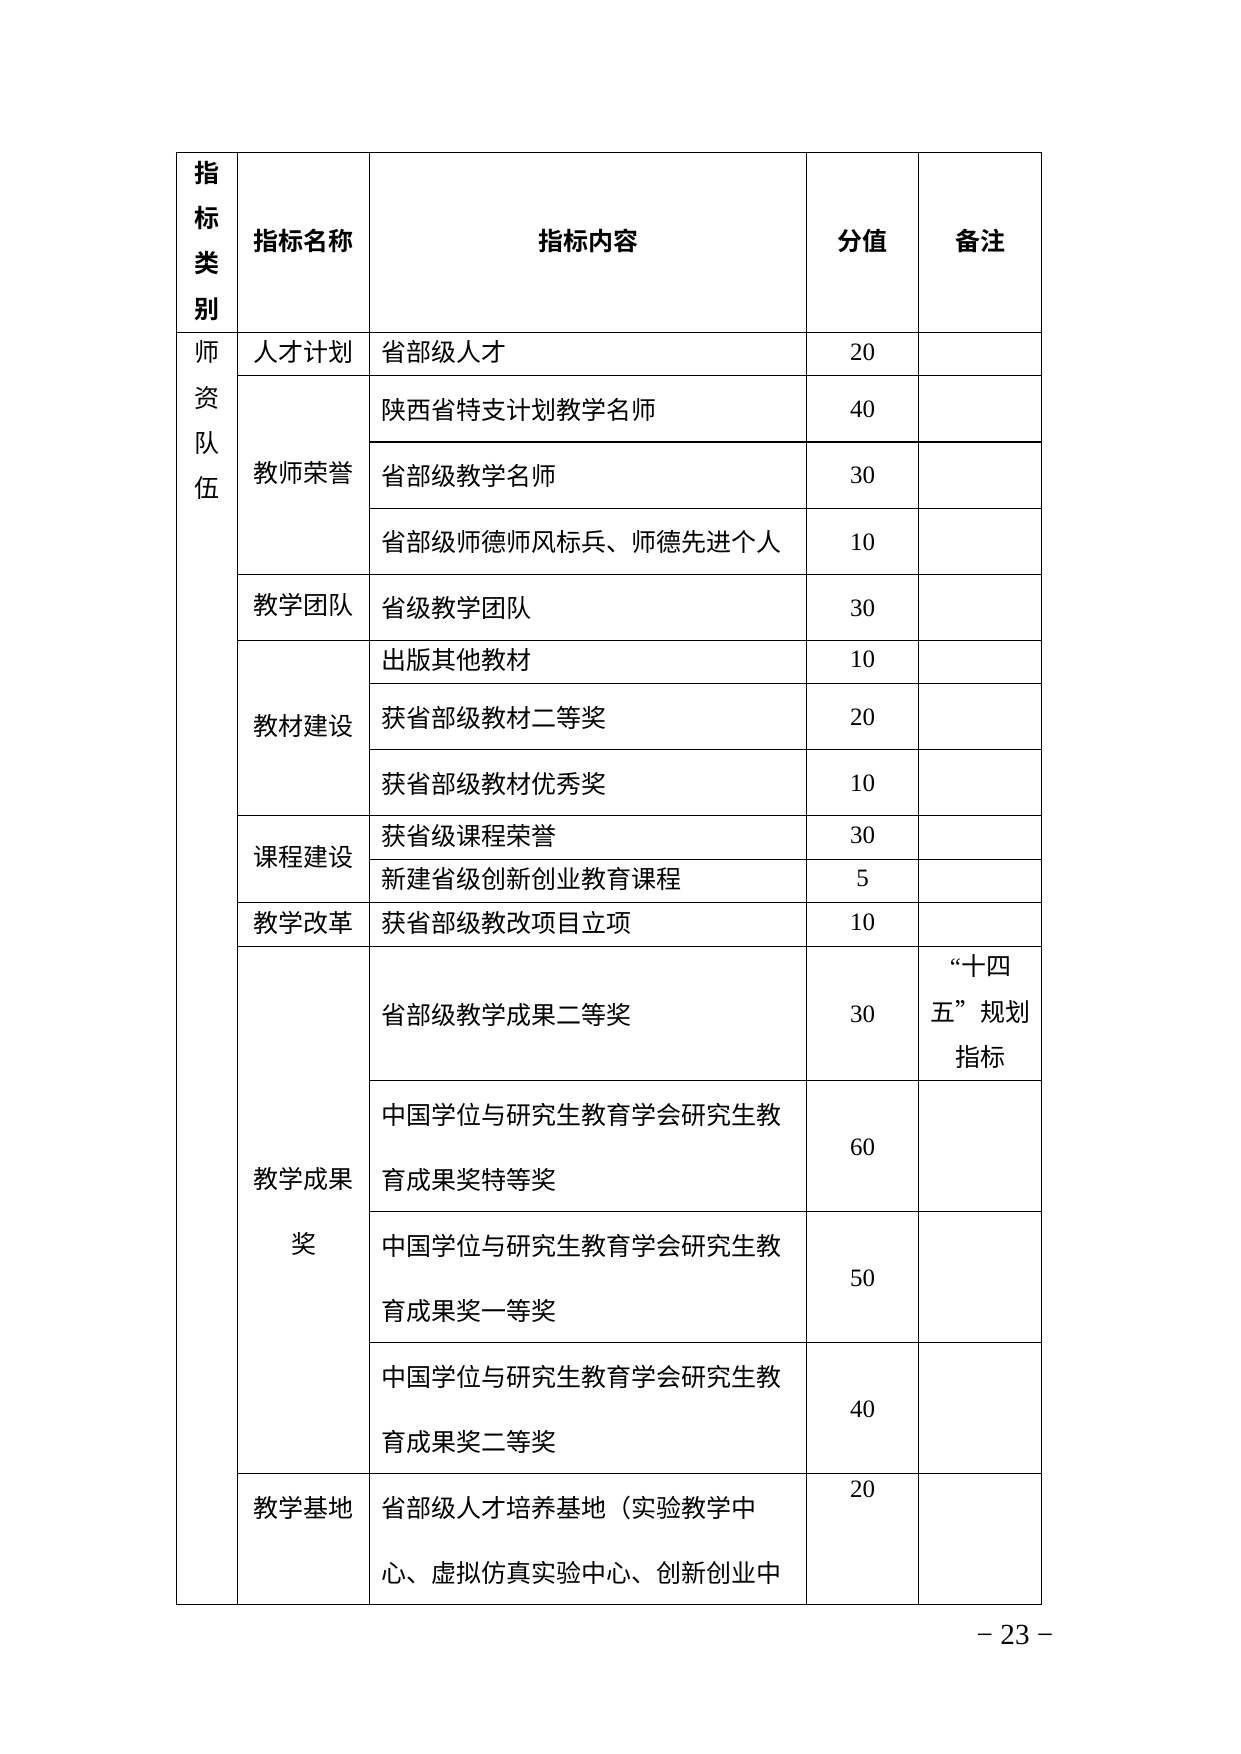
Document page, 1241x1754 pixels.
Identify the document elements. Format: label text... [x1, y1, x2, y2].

table_cell “十四五”规划指标 [919, 947, 1041, 1080]
table_cell 出版其他教材 [370, 641, 806, 683]
table_cell 教学基地 [238, 1474, 369, 1604]
table_cell 30 [807, 443, 918, 507]
table_cell 40 [807, 376, 918, 441]
table_cell 获省部级教材优秀奖 [370, 750, 806, 815]
table_cell 20 [807, 333, 918, 375]
table_cell 教学成果奖 [238, 947, 369, 1473]
table_cell 教师荣誉 [238, 376, 369, 573]
table_cell 10 [807, 509, 918, 573]
table_cell 人才计划 [238, 333, 369, 375]
table_cell 新建省级创新创业教育课程 [370, 860, 806, 902]
table_cell 40 [807, 1343, 918, 1473]
table_header 指标类别 [177, 153, 237, 332]
table_cell 课程建设 [238, 816, 369, 902]
table_cell [919, 860, 1041, 902]
table_cell [919, 684, 1041, 749]
table_cell [919, 509, 1041, 573]
table_cell 师资队伍 [177, 333, 237, 1604]
table_cell 30 [807, 575, 918, 639]
table_cell [919, 1343, 1041, 1473]
table_cell 教学改革 [238, 903, 369, 946]
table_header 指标内容 [370, 153, 806, 332]
table_cell [919, 816, 1041, 859]
table_cell 省部级人才 [370, 333, 806, 375]
table_cell 10 [807, 750, 918, 815]
table_header 备注 [919, 153, 1041, 332]
table_cell 获省级课程荣誉 [370, 816, 806, 859]
table_cell 省部级教学名师 [370, 443, 806, 507]
table_cell 20 [807, 684, 918, 749]
table_cell 5 [807, 860, 918, 902]
table_cell 中国学位与研究生教育学会研究生教育成果奖一等奖 [370, 1212, 806, 1342]
table_cell 获省部级教改项目立项 [370, 903, 806, 946]
table_cell 教材建设 [238, 641, 369, 815]
table_cell [919, 333, 1041, 375]
table_cell 省部级教学成果二等奖 [370, 947, 806, 1080]
table_cell 获省部级教材二等奖 [370, 684, 806, 749]
table_cell [919, 1212, 1041, 1342]
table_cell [370, 1474, 806, 1604]
table_cell [919, 443, 1041, 507]
table_cell 陕西省特支计划教学名师 [370, 376, 806, 441]
table_cell 中国学位与研究生教育学会研究生教育成果奖特等奖 [370, 1081, 806, 1211]
table_cell [919, 1474, 1041, 1604]
table_cell 50 [807, 1212, 918, 1342]
table_cell 30 [807, 816, 918, 859]
table_cell 30 [807, 947, 918, 1080]
table_cell 20 [807, 1474, 918, 1604]
table_cell 10 [807, 641, 918, 683]
table_cell 60 [807, 1081, 918, 1211]
table_cell 省部级师德师风标兵、师德先进个人 [370, 509, 806, 573]
table_cell [919, 641, 1041, 683]
table_cell [919, 750, 1041, 815]
table_cell 教学团队 [238, 575, 369, 639]
table_cell [919, 376, 1041, 441]
table_header 分值 [807, 153, 918, 332]
table_cell 10 [807, 903, 918, 946]
table_cell [919, 575, 1041, 639]
table_cell 中国学位与研究生教育学会研究生教育成果奖二等奖 [370, 1343, 806, 1473]
table_cell [919, 1081, 1041, 1211]
table_cell 省级教学团队 [370, 575, 806, 639]
table_header 指标名称 [238, 153, 369, 332]
table_cell [919, 903, 1041, 946]
